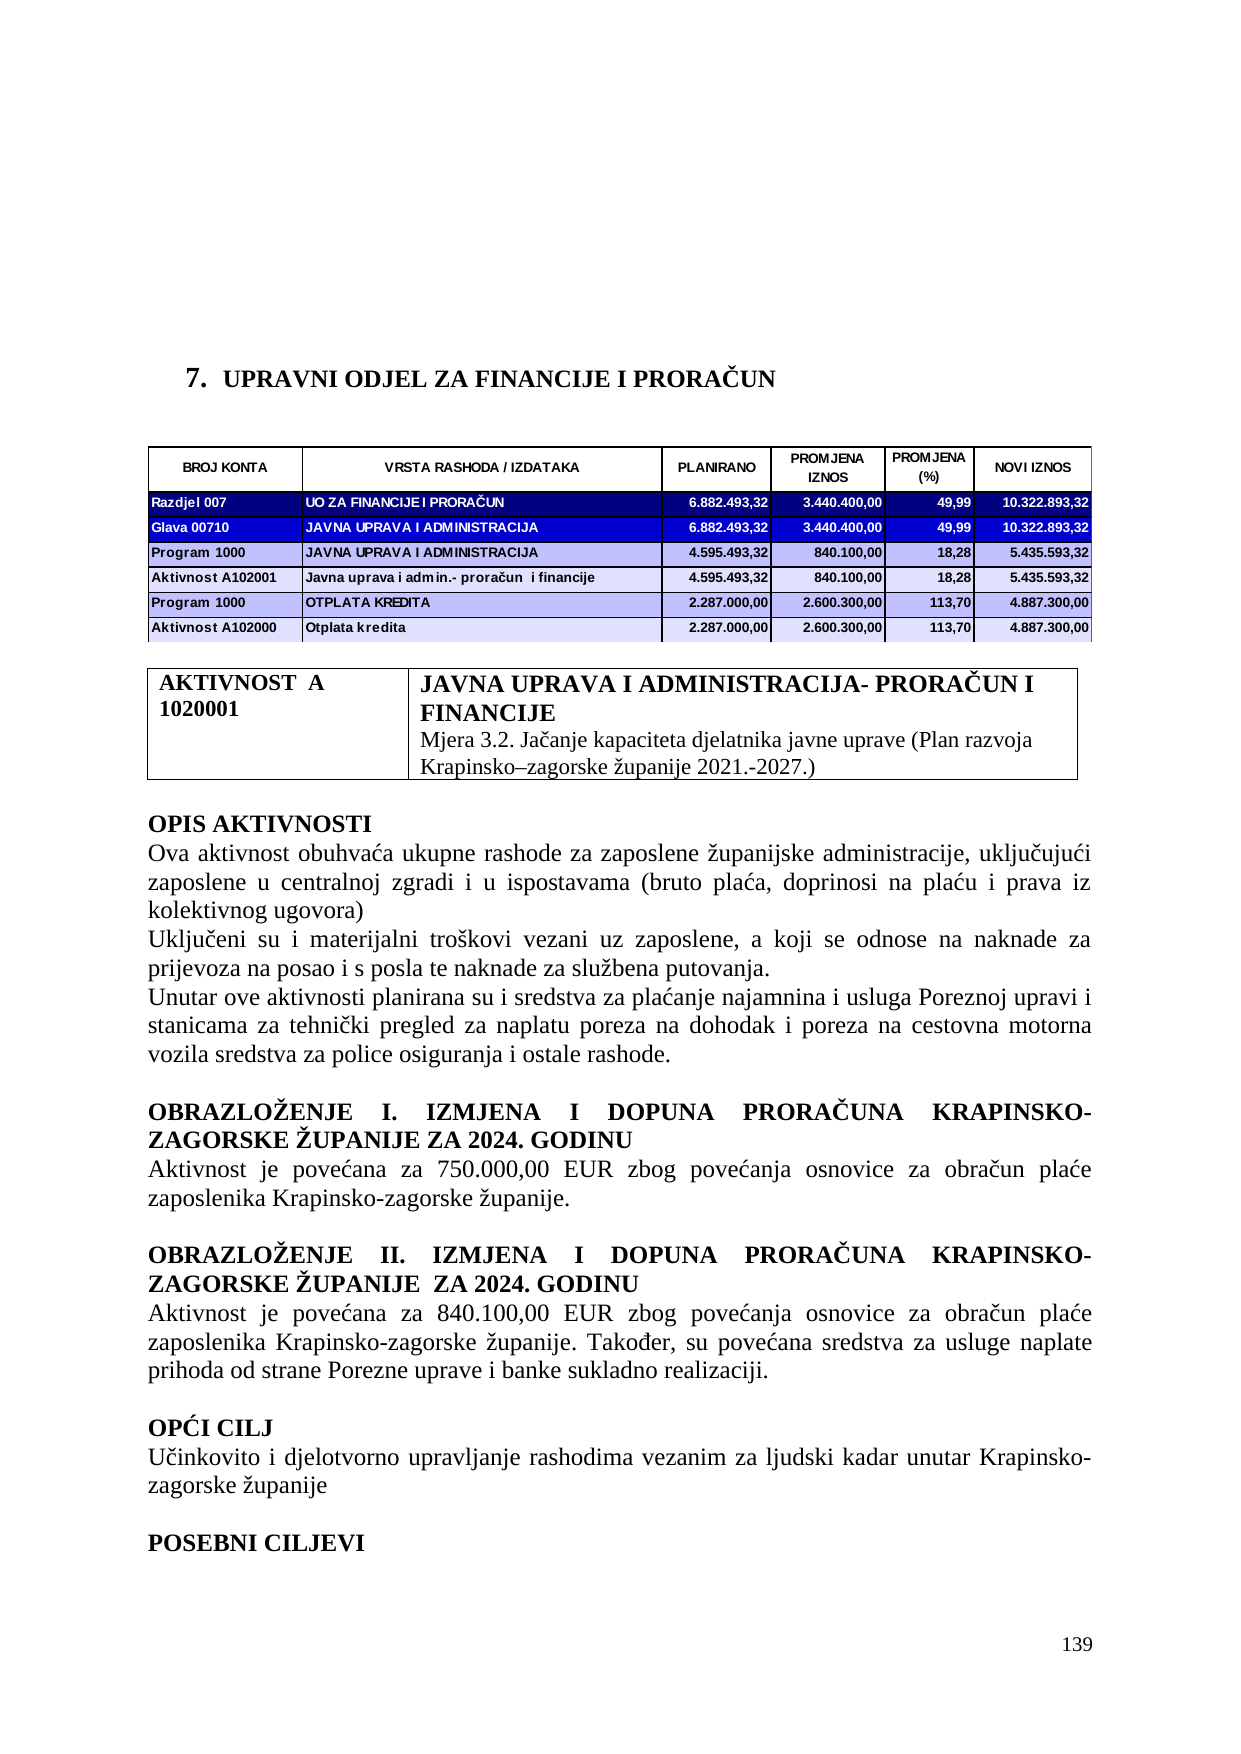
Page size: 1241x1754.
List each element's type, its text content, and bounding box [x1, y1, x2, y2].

text POSEBNI CILJEVI [148, 1528, 1093, 1557]
text Aktivnost je povećana za 750.000,00 EUR zbog povećanja osnovice za obračun plaće zaposlenika Krapinsko-zagorske županije. [148, 1154, 1093, 1212]
text OBRAZLOŽENJE II. IZMJENA I DOPUNA PRORAČUNA KRAPINSKO-ZAGORSKE ŽUPANIJE ZA 2024. GODINU [148, 1240, 1093, 1298]
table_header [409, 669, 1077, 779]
text Ova aktivnost obuhvaća ukupne rashode za zaposlene županijske administracije, uključujući zaposlene u centralnoj zgradi i u ispostavama (bruto plaća, doprinosi na plaću i prava iz kolektivnog ugovora) [148, 838, 1093, 924]
text OPIS AKTIVNOSTI [148, 809, 1093, 838]
text OBRAZLOŽENJE I. IZMJENA I DOPUNA PRORAČUNA KRAPINSKO-ZAGORSKE ŽUPANIJE ZA 2024. GODINU [148, 1097, 1093, 1154]
text Uključeni su i materijalni troškovi vezani uz zaposlene, a koji se odnose na naknade za prijevoza na posao i s posla te naknade za službena putovanja. [148, 924, 1093, 982]
text Unutar ove aktivnosti planirana su i sredstva za plaćanje najamnina i usluga Poreznoj upravi i stanicama za tehnički pregled za naplatu poreza na dohodak i poreza na cestovna motorna vozila sredstva za police osiguranja i ostale rashode. [148, 982, 1093, 1068]
text Aktivnost je povećana za 840.100,00 EUR zbog povećanja osnovice za obračun plaće zaposlenika Krapinsko-zagorske županije. Također, su povećana sredstva za usluge naplate prihoda od strane Porezne uprave i banke sukladno realizaciji. [148, 1298, 1093, 1384]
text Učinkovito i djelotvorno upravljanje rashodima vezanim za ljudski kadar unutar Krapinsko-zagorske županije [148, 1442, 1093, 1499]
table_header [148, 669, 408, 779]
text OPĆI CILJ [148, 1413, 1093, 1442]
list UPRAVNI ODJEL ZA FINANCIJE I PRORAČUN [185, 360, 1093, 393]
